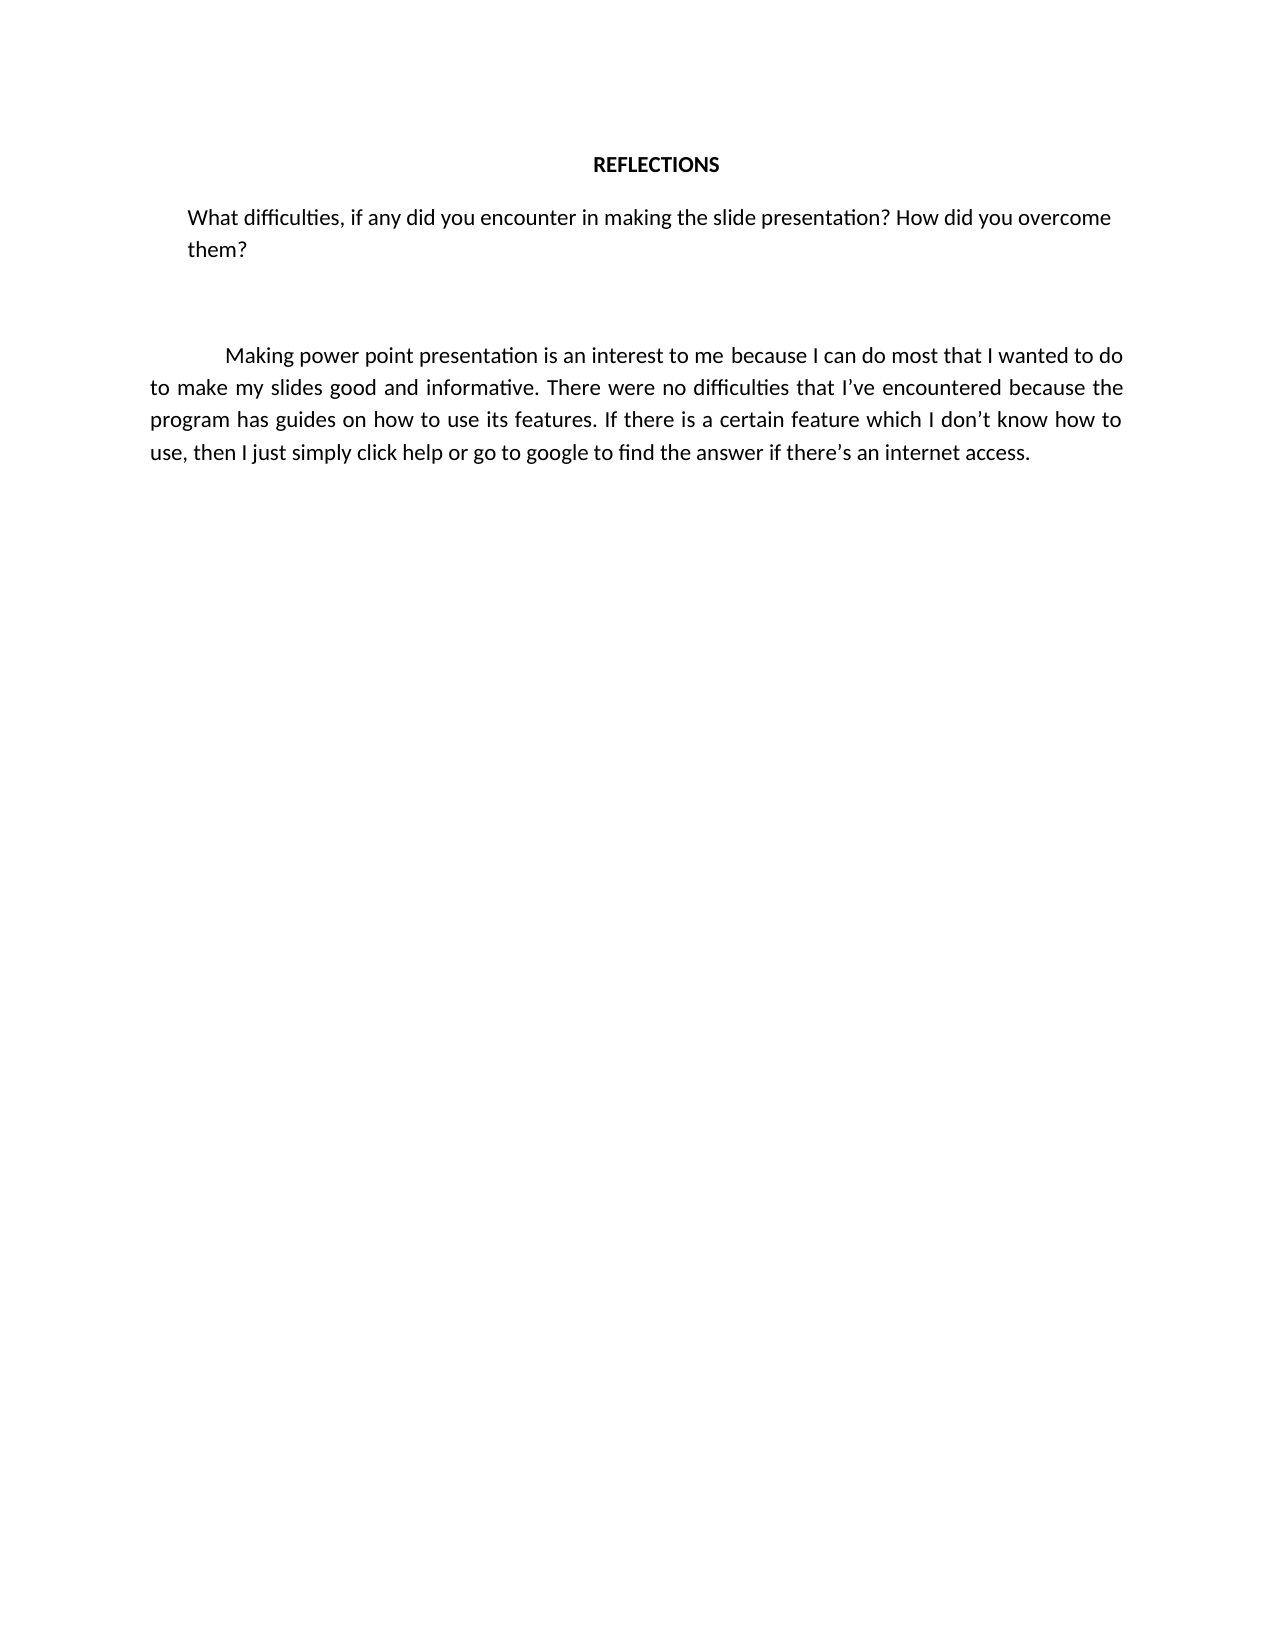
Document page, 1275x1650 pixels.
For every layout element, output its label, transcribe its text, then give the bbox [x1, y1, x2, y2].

text REFLECTIONS [187, 150, 1125, 178]
text Making power point presentation is an interest to me because I can do most that I wanted to do to make my slides good and informative. There were no difficulties that I’ve encountered because the program has guides on how to use its features. If there is a certain feature which I don’t know how to use, then I just simply click help or go to google to find the answer if there’s an internet access. [150, 341, 1125, 466]
text What difficulties, if any did you encounter in making the slide presentation? How did you overcome them? [187, 203, 1125, 263]
